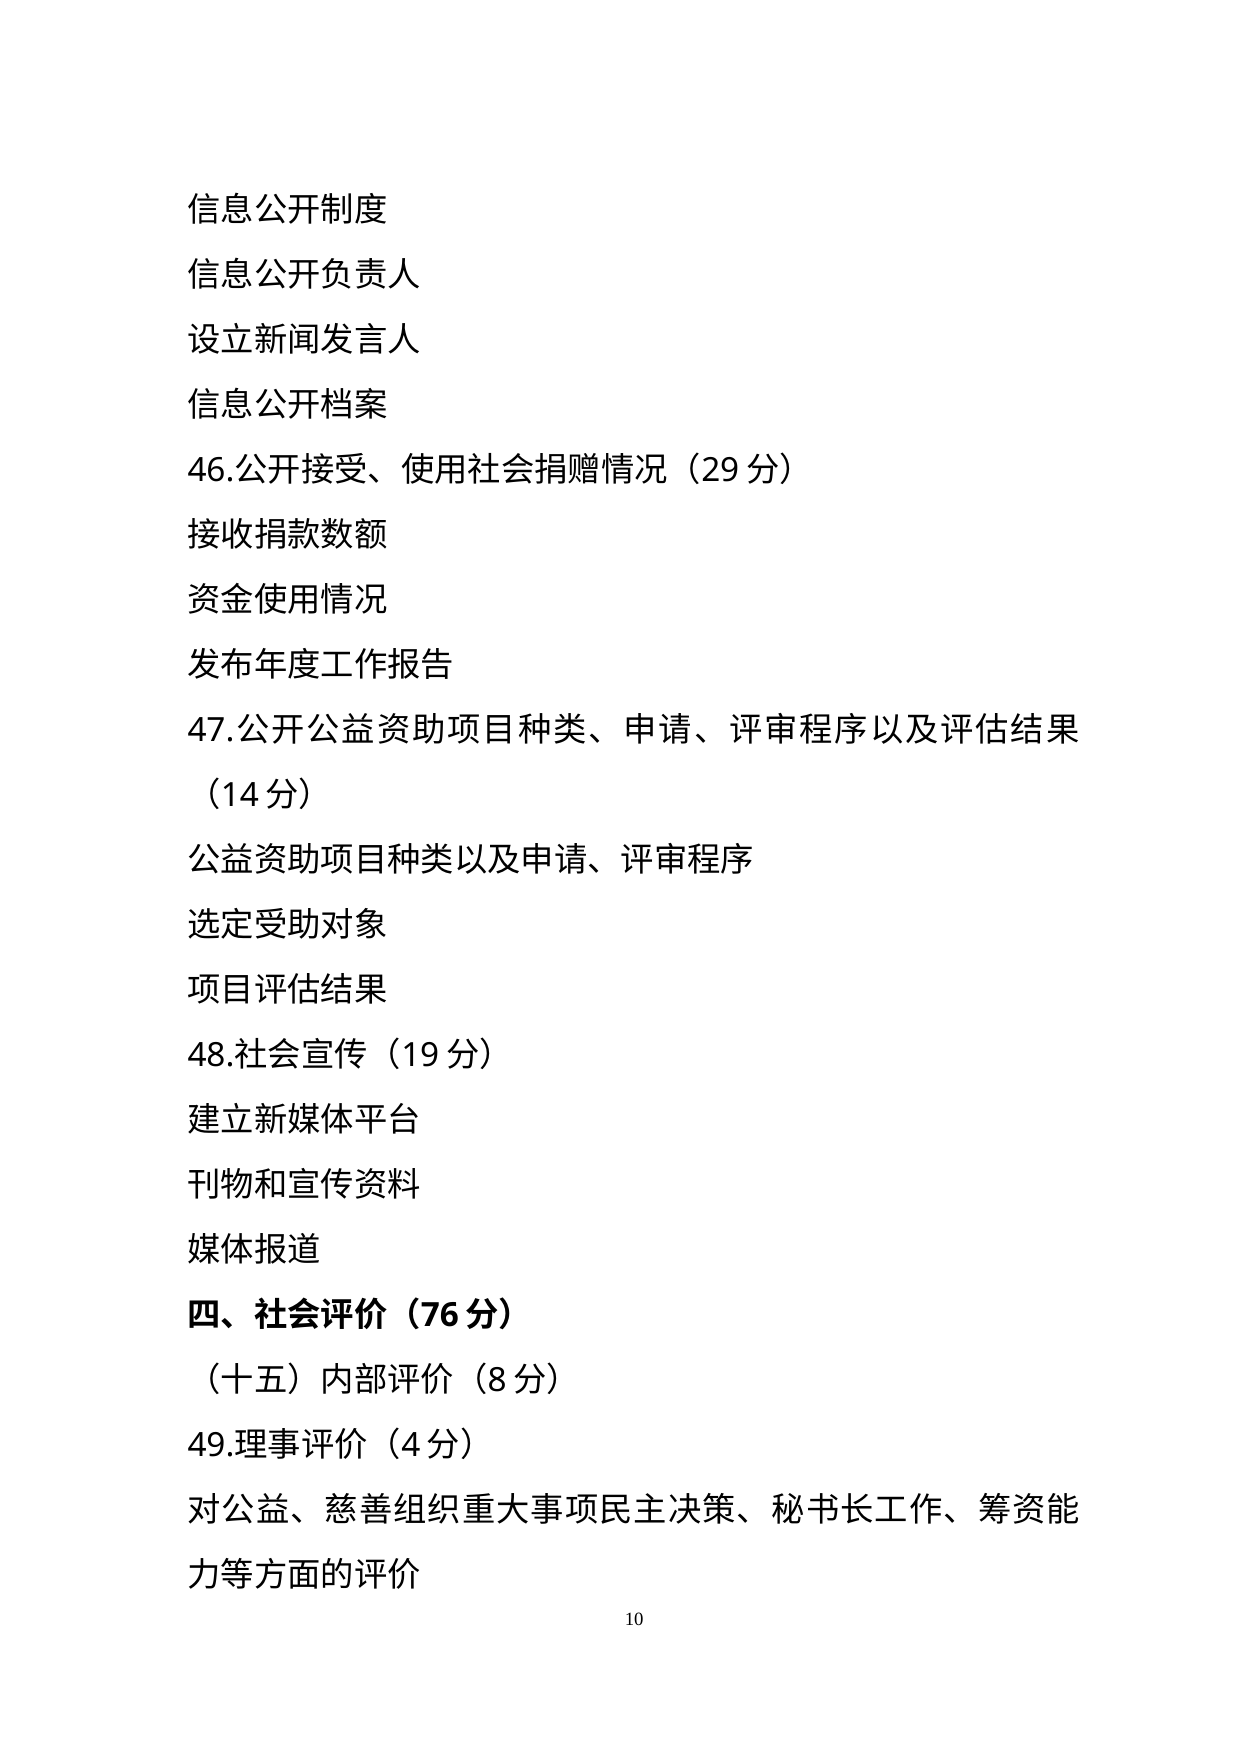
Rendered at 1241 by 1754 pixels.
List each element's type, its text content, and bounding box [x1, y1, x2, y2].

text 接收捐款数额 [187, 499, 1081, 564]
text 49.理事评价（4分） [187, 1409, 1081, 1474]
text 建立新媒体平台 [187, 1084, 1081, 1149]
text 48.社会宣传（19分） [187, 1019, 1081, 1084]
text 发布年度工作报告 [187, 629, 1081, 694]
text 信息公开制度 [187, 174, 1081, 239]
text 媒体报道 [187, 1214, 1081, 1279]
text 46.公开接受、使用社会捐赠情况（29分） [187, 434, 1081, 499]
text 公益资助项目种类以及申请、评审程序 [187, 824, 1081, 889]
text （十五）内部评价（8分） [187, 1344, 1081, 1409]
text 选定受助对象 [187, 889, 1081, 954]
text 资金使用情况 [187, 564, 1081, 629]
text 信息公开负责人 [187, 239, 1081, 304]
text 四、社会评价（76分） [187, 1279, 1081, 1344]
text 刊物和宣传资料 [187, 1149, 1081, 1214]
text 设立新闻发言人 [187, 304, 1081, 369]
text 对公益、慈善组织重大事项民主决策、秘书长工作、筹资能力等方面的评价 [187, 1474, 1081, 1604]
text 信息公开档案 [187, 369, 1081, 434]
text 47.公开公益资助项目种类、申请、评审程序以及评估结果（14分） [187, 694, 1081, 824]
text 项目评估结果 [187, 954, 1081, 1019]
